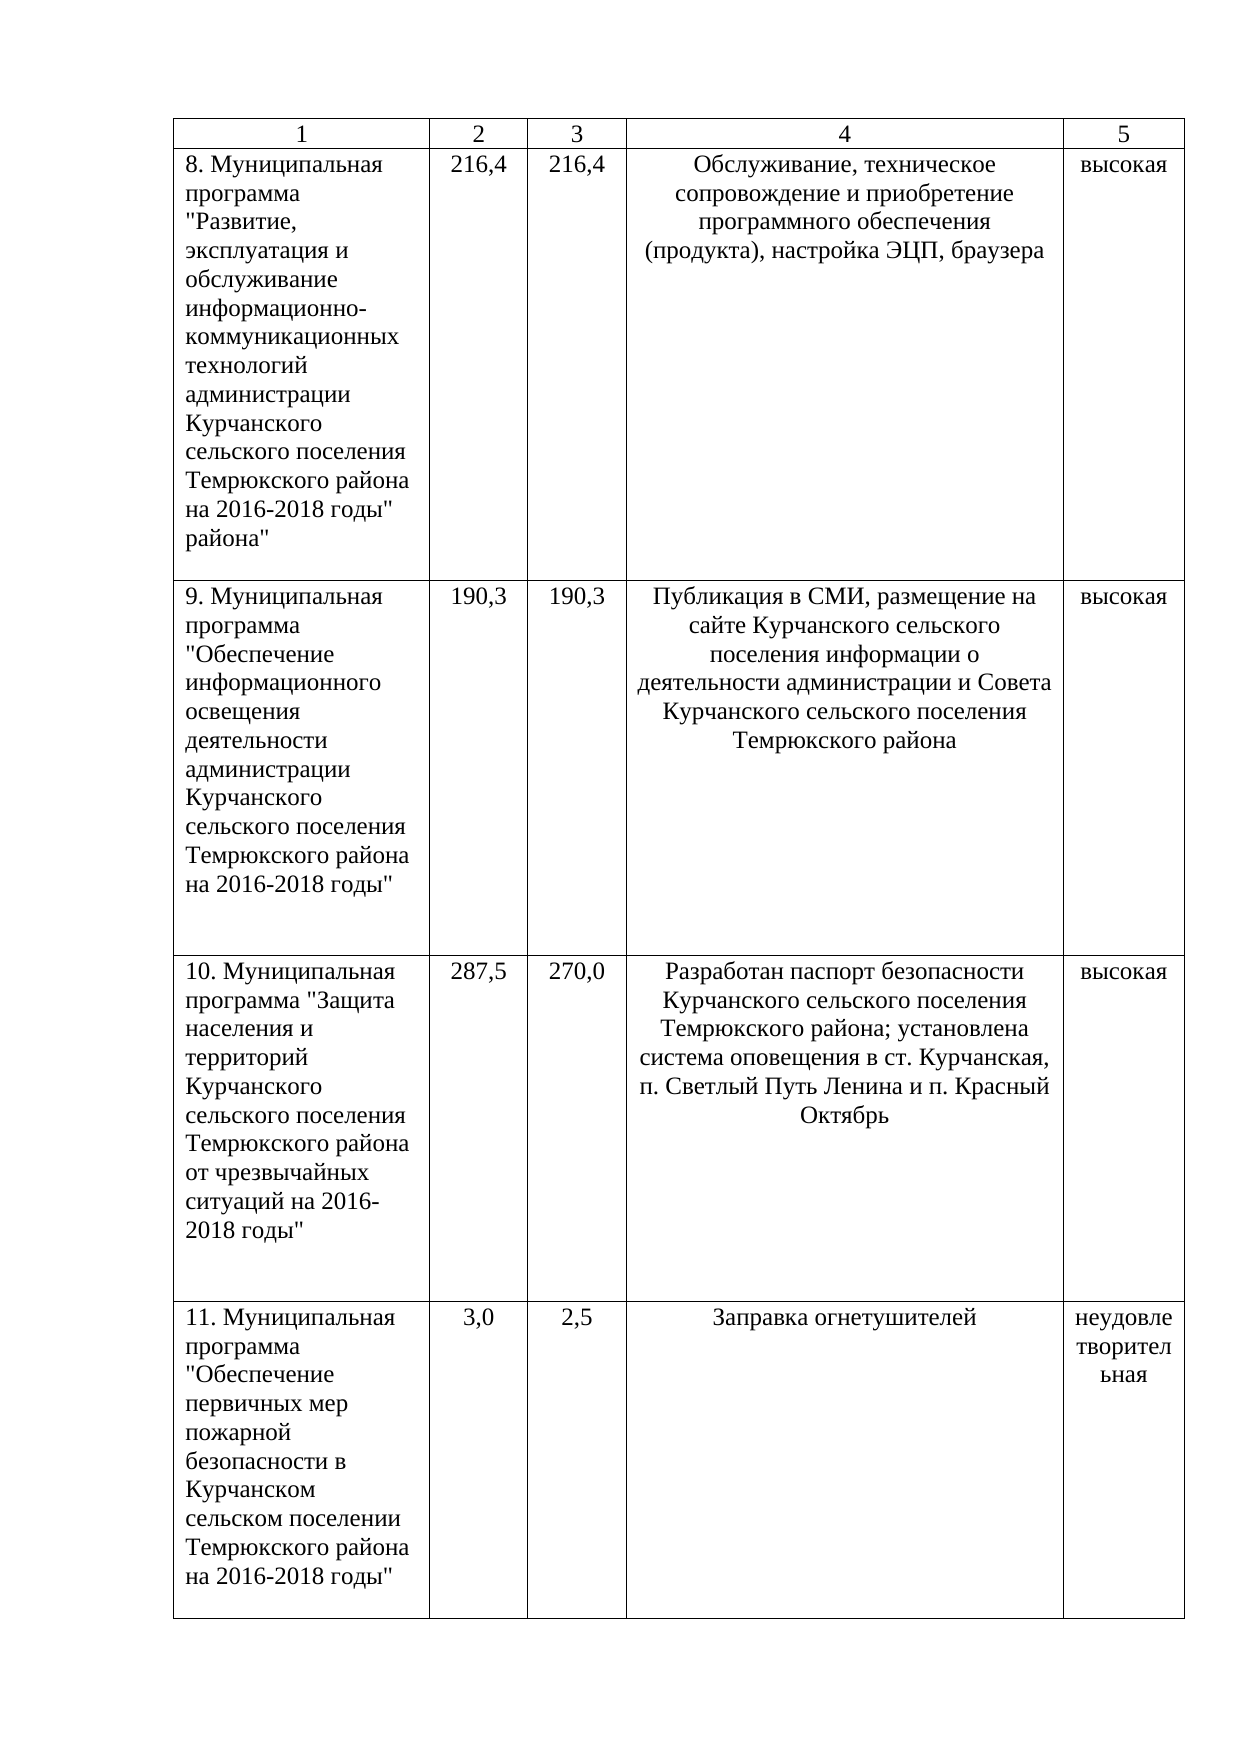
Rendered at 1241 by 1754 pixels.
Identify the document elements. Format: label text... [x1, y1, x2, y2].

table_cell 270,0 [528, 956, 626, 1301]
table_cell высокая [1064, 956, 1184, 1301]
table_cell Разработан паспорт безопасности Курчанского сельского поселения Темрюкского района; установлена система оповещения в ст. Курчанская, п. Светлый Путь Ленина и п. Красный Октябрь [627, 956, 1063, 1301]
table_cell 2 [430, 119, 527, 148]
table_cell высокая [1064, 149, 1184, 580]
table_cell неудовлетворительная [1064, 1302, 1184, 1618]
table_cell 216,4 [430, 149, 527, 580]
table_cell 2,5 [528, 1302, 626, 1618]
table_cell Заправка огнетушителей [627, 1302, 1063, 1618]
table_cell высокая [1064, 581, 1184, 955]
table_cell 4 [627, 119, 1063, 148]
table_cell 5 [1064, 119, 1184, 148]
table_cell 10. Муниципальная программа "Защита населения и территорий Курчанского сельского поселения Темрюкского района от чрезвычайных ситуаций на 2016-2018 годы" [174, 956, 429, 1301]
table_cell 1 [174, 119, 429, 148]
table_cell 287,5 [430, 956, 527, 1301]
table_cell 3,0 [430, 1302, 527, 1618]
table_cell 190,3 [430, 581, 527, 955]
table_cell 9. Муниципальная программа "Обеспечение информационного освещения деятельности администрации Курчанского сельского поселения Темрюкского района на 2016-2018 годы" [174, 581, 429, 955]
table_cell 11. Муниципальная программа "Обеспечение первичных мер пожарной безопасности в Курчанском сельском поселении Темрюкского района на 2016-2018 годы" [174, 1302, 429, 1618]
table_cell 8. Муниципальная программа "Развитие, эксплуатация и обслуживание информационно-коммуникационных технологий администрации Курчанского сельского поселения Темрюкского района на 2016-2018 годы" района" [174, 149, 429, 580]
table_cell 190,3 [528, 581, 626, 955]
table_cell 3 [528, 119, 626, 148]
table_cell 216,4 [528, 149, 626, 580]
table_cell Публикация в СМИ, размещение на сайте Курчанского сельского поселения информации о деятельности администрации и Совета Курчанского сельского поселения Темрюкского района [627, 581, 1063, 955]
table_cell Обслуживание, техническое сопровождение и приобретение программного обеспечения (продукта), настройка ЭЦП, браузера [627, 149, 1063, 580]
